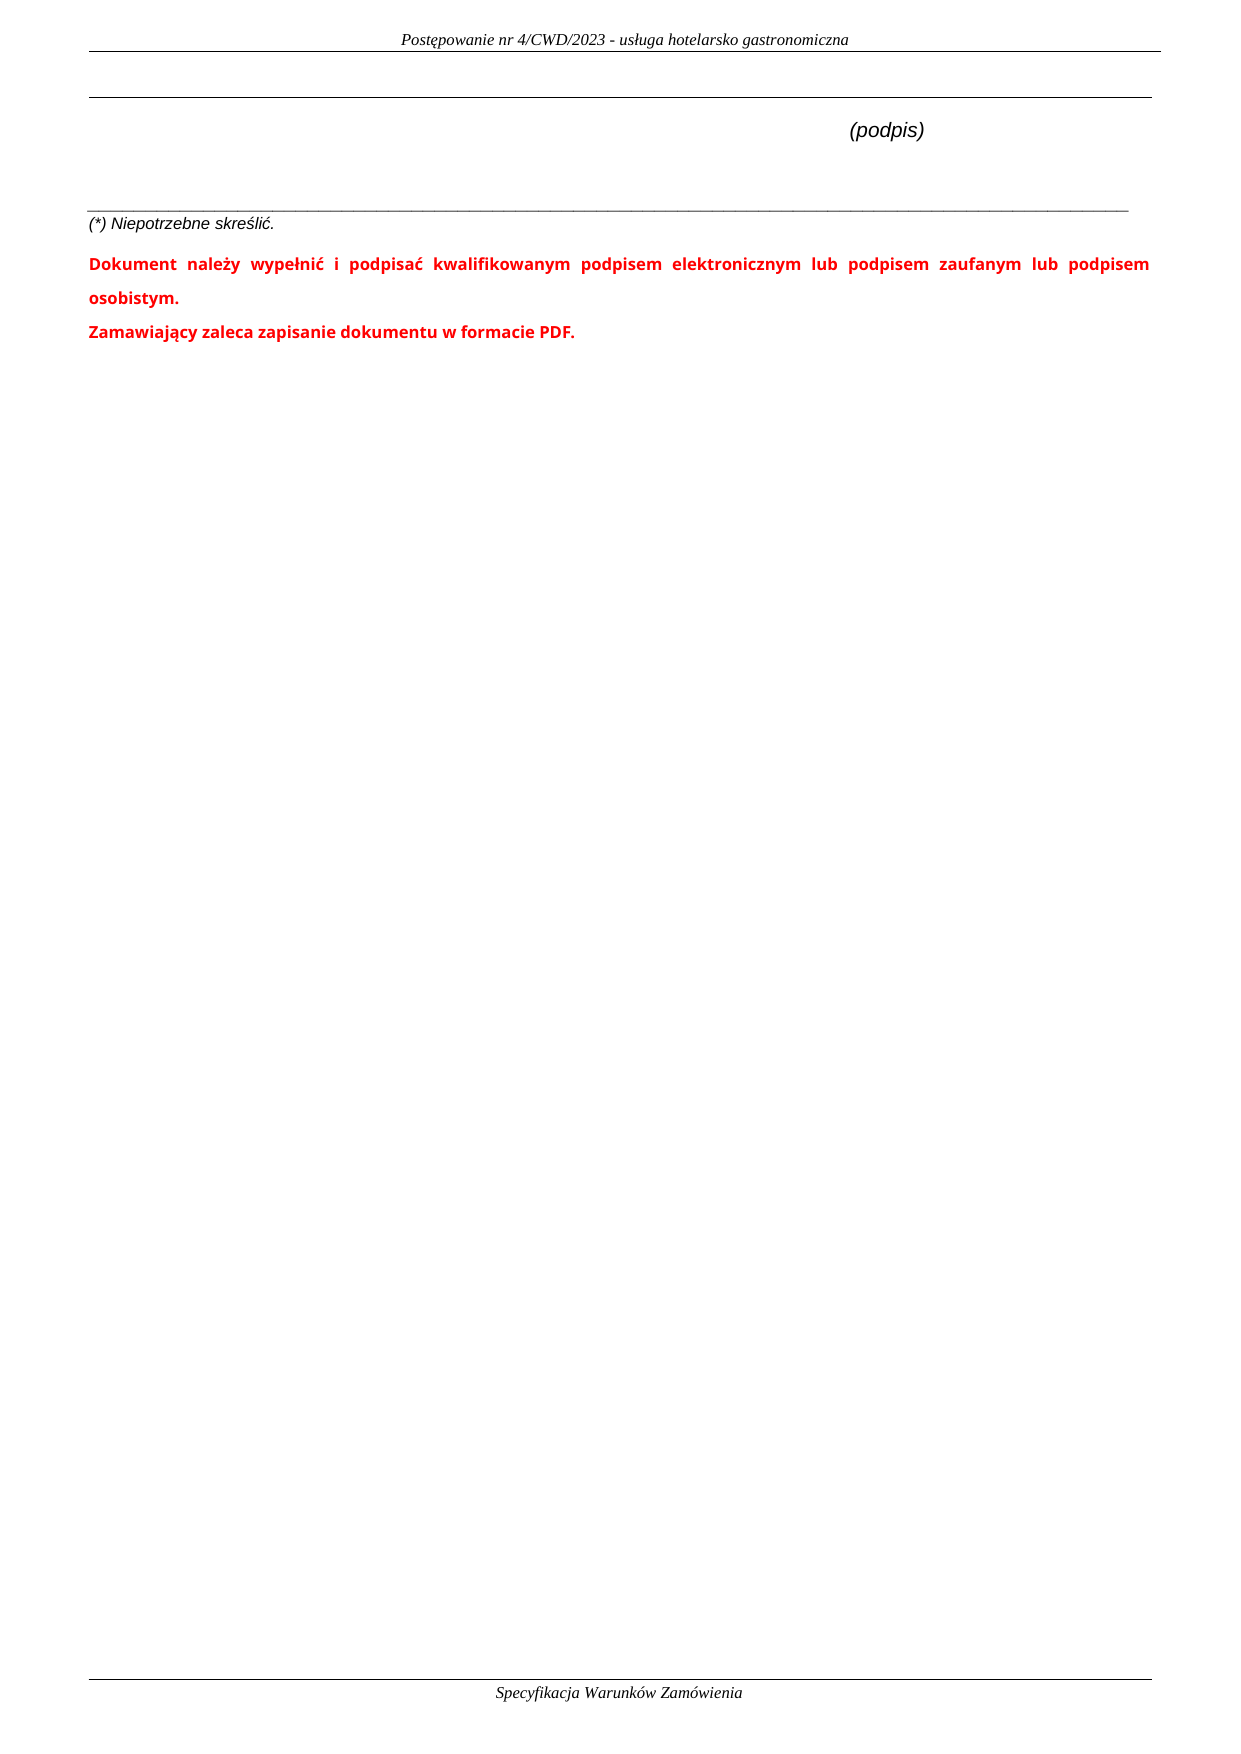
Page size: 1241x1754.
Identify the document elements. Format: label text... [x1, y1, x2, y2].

text Dokument należy wypełnić i podpisać kwalifikowanym podpisem elektronicznym lub podpisem zaufanym lub podpisem osobistym. [89, 252, 1152, 309]
text Zamawiający zaleca zapisanie dokumentu w formacie PDF. [89, 320, 1152, 343]
text (podpis) [752, 118, 1152, 142]
text (*) Niepotrzebne skreślić. [89, 214, 1152, 233]
text __________________________________________________________________________________________ [89, 190, 1152, 214]
